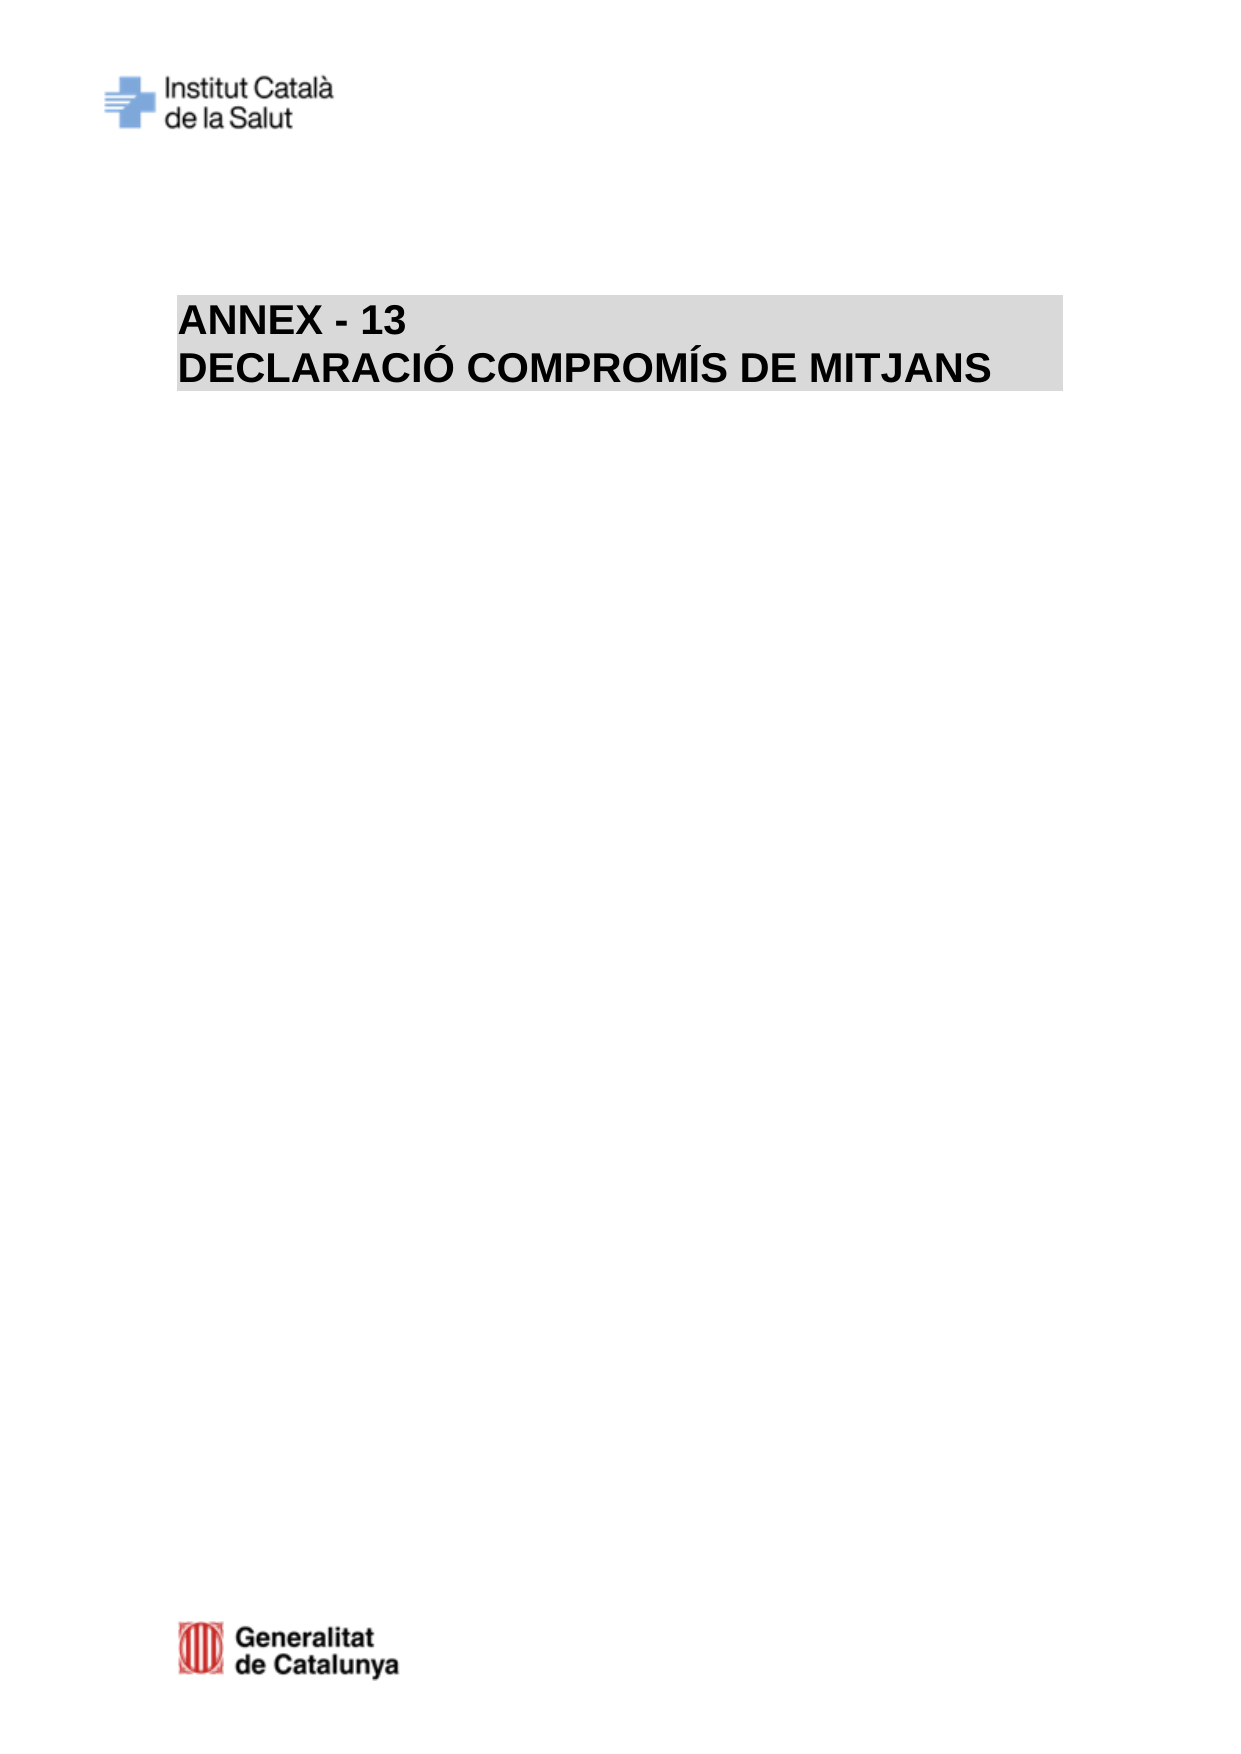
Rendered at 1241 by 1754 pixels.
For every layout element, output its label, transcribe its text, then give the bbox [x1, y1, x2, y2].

text ANNEX - 13 [177, 295, 1063, 343]
picture [103, 73, 337, 134]
picture [177, 1620, 401, 1681]
text DECLARACIÓ COMPROMÍS DE MITJANS [177, 343, 1063, 391]
